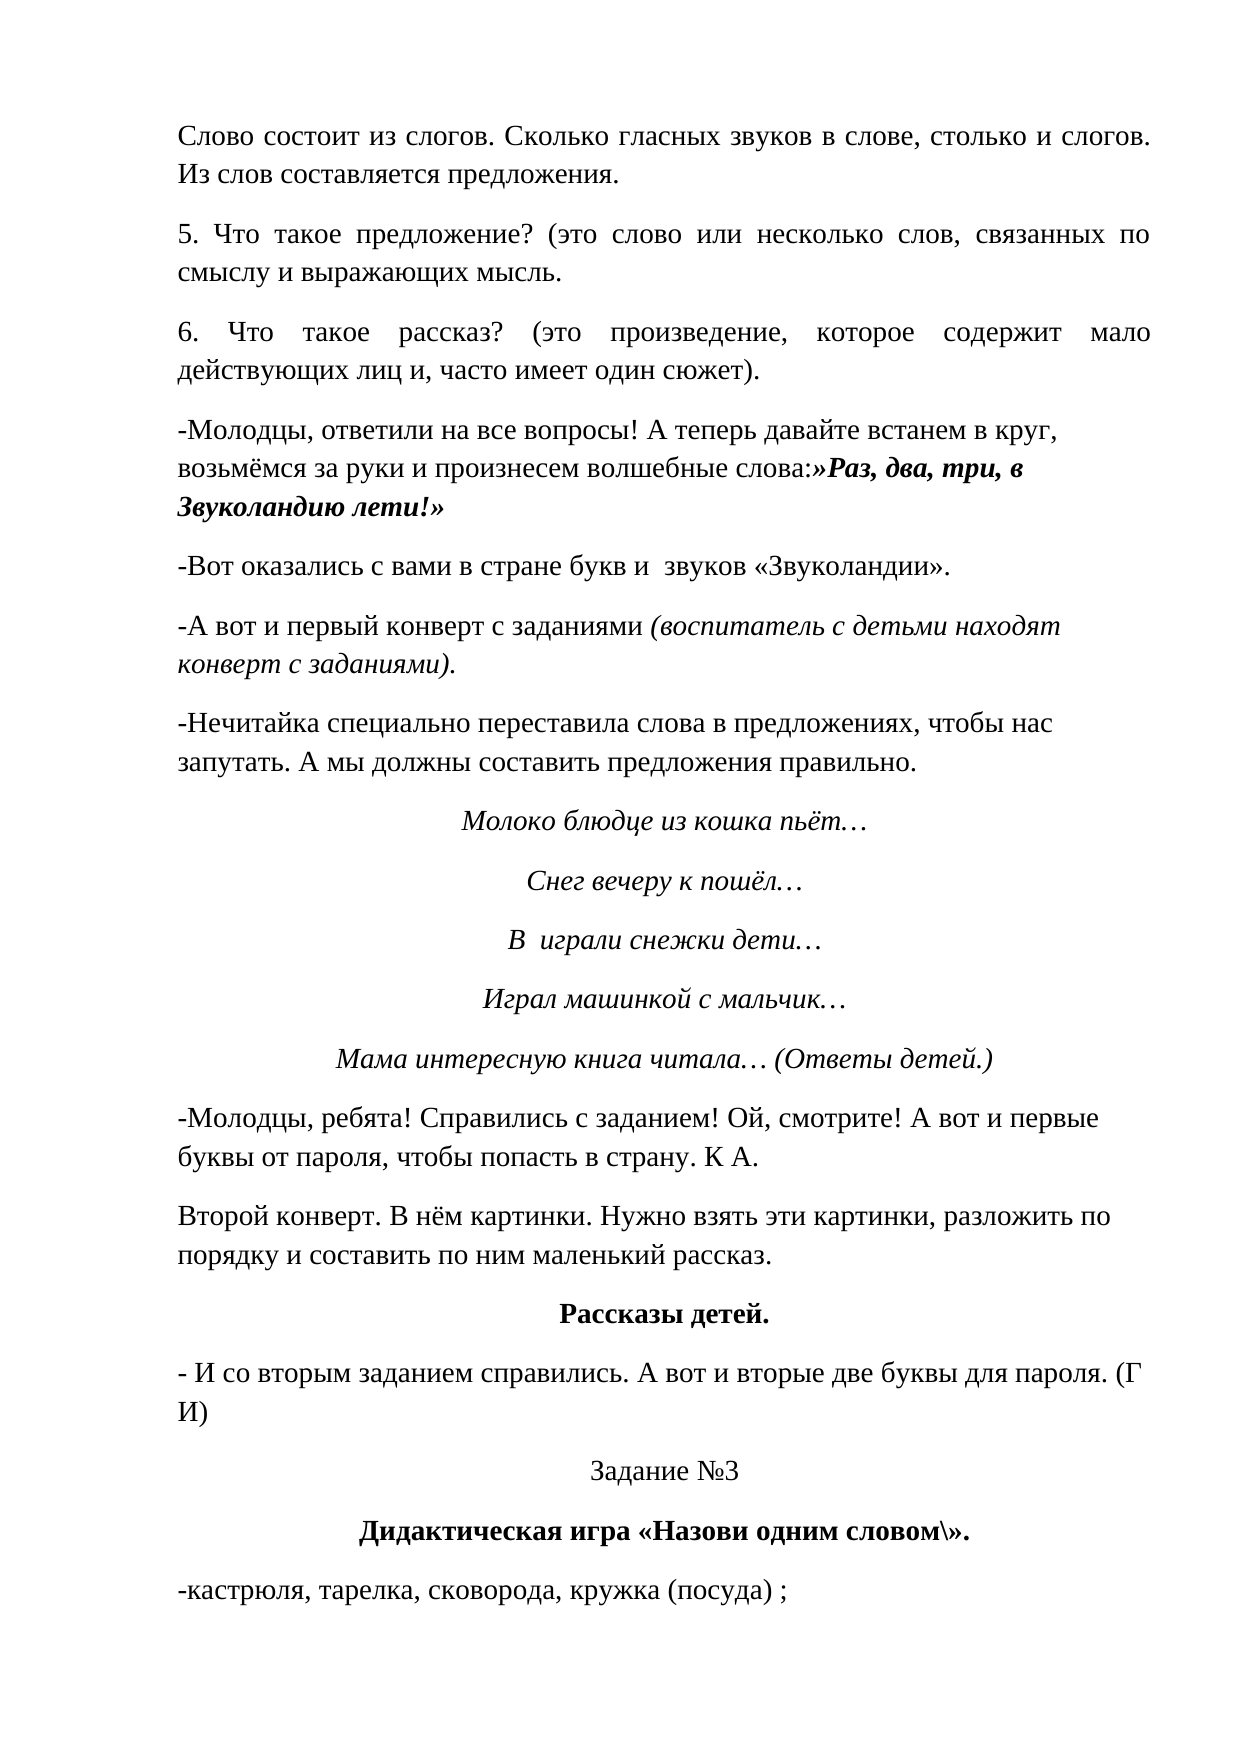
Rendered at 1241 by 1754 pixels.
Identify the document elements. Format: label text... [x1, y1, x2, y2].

text Молоко блюдце из кошка пьёт… [177, 803, 1152, 837]
text Второй конверт. В нём картинки. Нужно взять эти картинки, разложить по порядку и составить по ним маленький рассказ. [177, 1198, 1152, 1270]
text Слово состоит из слогов. Сколько гласных звуков в слове, столько и слогов. Из слов составляется предложения. [177, 118, 1152, 190]
text -А вот и первый конверт с заданиями (воспитатель с детьми находят конверт с заданиями). [177, 608, 1152, 680]
text Задание №3 [177, 1453, 1152, 1487]
text 6. Что такое рассказ? (это произведение, которое содержит мало действующих лиц и, часто имеет один сюжет). [177, 314, 1152, 386]
text Дидактическая игра «Назови одним словом\». [177, 1513, 1152, 1546]
text Снег вечеру к пошёл… [177, 863, 1152, 896]
text - И со вторым заданием справились. А вот и вторые две буквы для пароля. (Г И) [177, 1356, 1152, 1428]
text В играли снежки дети… [177, 922, 1152, 956]
text -Нечитайка специально переставила слова в предложениях, чтобы нас запутать. А мы должны составить предложения правильно. [177, 706, 1152, 778]
text Рассказы детей. [177, 1296, 1152, 1330]
text -Молодцы, ответили на все вопросы! А теперь давайте встанем в круг, возьмёмся за руки и произнесем волшебные слова:»Раз, два, три, в Звуколандию лети!» [177, 412, 1152, 522]
text Играл машинкой с мальчик… [177, 982, 1152, 1015]
text -Вот оказались с вами в стране букв и звуков «Звуколандии». [177, 548, 1152, 582]
text -кастрюля, тарелка, сковорода, кружка (посуда) ; [177, 1572, 1152, 1606]
text -Молодцы, ребята! Справились с заданием! Ой, смотрите! А вот и первые буквы от пароля, чтобы попасть в страну. К А. [177, 1100, 1152, 1172]
text Мама интересную книга читала… (Ответы детей.) [177, 1041, 1152, 1074]
text 5. Что такое предложение? (это слово или несколько слов, связанных по смыслу и выражающих мысль. [177, 216, 1152, 288]
